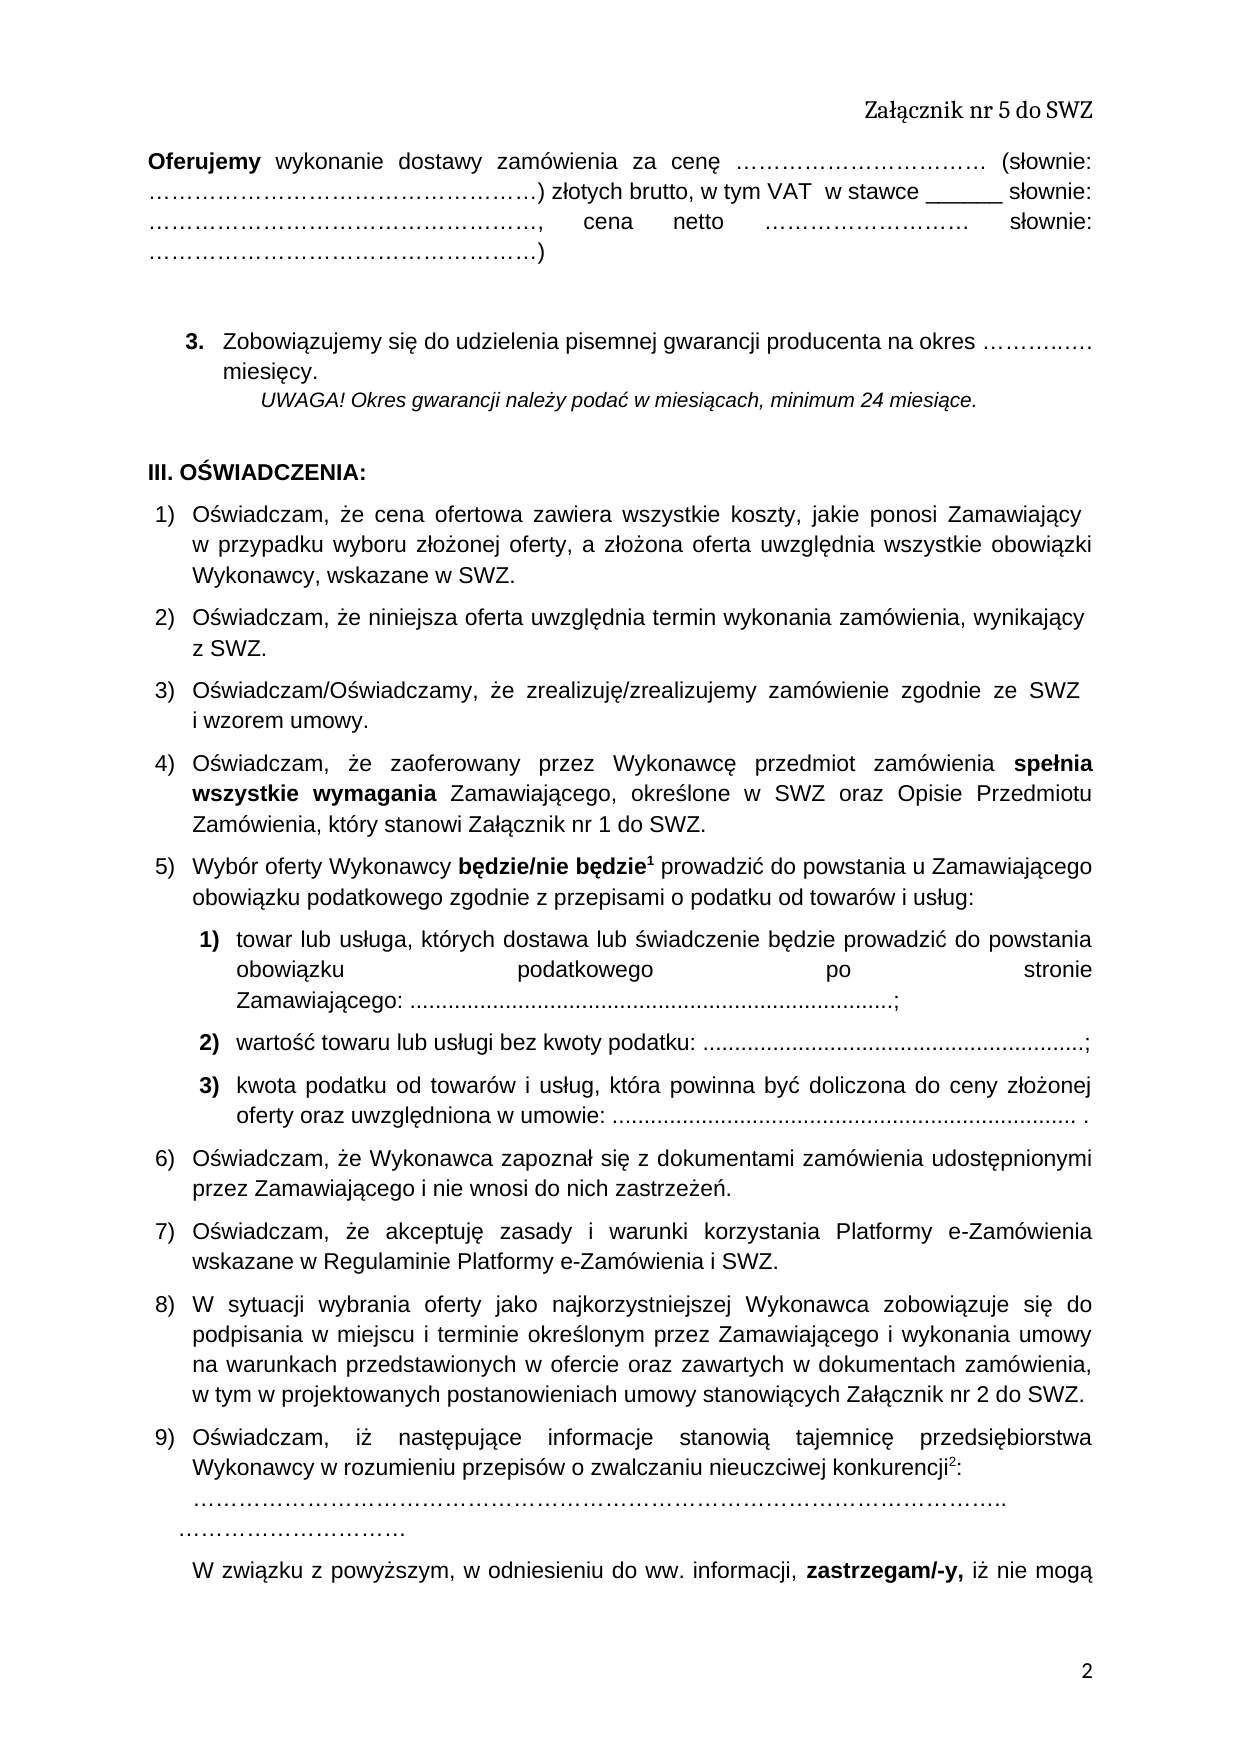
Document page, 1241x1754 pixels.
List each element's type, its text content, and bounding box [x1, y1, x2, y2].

list Oferujemy wykonanie dostawy zamówienia za cenę …………………………… (słownie: ……………………………………………) złotych brutto, w tym VAT w stawce ______ słownie: ……………………………………………, cena netto ……………………… słownie: ……………………………………………) [148, 148, 1093, 264]
list Oświadczam, że niniejsza oferta uwzględnia termin wykonania zamówienia, wynikający z SWZ. [154, 604, 1093, 661]
text III. OŚWIADCZENIA: [148, 458, 1093, 485]
list kwota podatku od towarów i usług, która powinna być doliczona do ceny złożonej oferty oraz uwzględniona w umowie: ......................................................................... . [199, 1072, 1093, 1128]
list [192, 1557, 1093, 1584]
list Oświadczam, że cena ofertowa zawiera wszystkie koszty, jakie ponosi Zamawiający w przypadku wyboru złożonej oferty, a złożona oferta uwzględnia wszystkie obowiązki Wykonawcy, wskazane w SWZ. [154, 501, 1093, 588]
list Oświadczam, że Wykonawca zapoznał się z dokumentami zamówienia udostępnionymi przez Zamawiającego i nie wnosi do nich zastrzeżeń. [155, 1145, 1093, 1201]
list Oświadczam/Oświadczamy, że zrealizuję/zrealizujemy zamówienie zgodnie ze SWZ i wzorem umowy. [154, 677, 1093, 734]
list ……………………………………………………………………………………………..………………………… [177, 1484, 1093, 1541]
text UWAGA! Okres gwarancji należy podać w miesiącach, minimum 24 miesiące. [148, 388, 1093, 412]
list towar lub usługa, których dostawa lub świadczenie będzie prowadzić do powstania obowiązku podatkowego po stronie Zamawiającego: ............................................................................; [199, 926, 1093, 1013]
list W sytuacji wybrania oferty jako najkorzystniejszej Wykonawca zobowiązuje się do podpisania w miejscu i terminie określonym przez Zamawiającego i wykonania umowy na warunkach przedstawionych w ofercie oraz zawartych w dokumentach zamówienia, w tym w projektowanych postanowieniach umowy stanowiących Załącznik nr 2 do SWZ. [155, 1291, 1093, 1408]
list Oświadczam, iż następujące informacje stanowią tajemnicę przedsiębiorstwa Wykonawcy w rozumieniu przepisów o zwalczaniu nieuczciwej konkurencji: [154, 1424, 1093, 1481]
list Oświadczam, że akceptuję zasady i warunki korzystania Platformy e-Zamówienia wskazane w Regulaminie Platformy e-Zamówienia i SWZ. [155, 1218, 1093, 1274]
list Wybór oferty Wykonawcy będzie/nie będzie prowadzić do powstania u Zamawiającego obowiązku podatkowego zgodnie z przepisami o podatku od towarów i usług: [155, 853, 1093, 910]
list Zobowiązujemy się do udzielenia pisemnej gwarancji producenta na okres ………..…. miesięcy. [185, 328, 1093, 384]
list Oświadczam, że zaoferowany przez Wykonawcę przedmiot zamówienia spełnia wszystkie wymagania Zamawiającego, określone w SWZ oraz Opisie Przedmiotu Zamówienia, który stanowi Załącznik nr 1 do SWZ. [154, 750, 1093, 837]
list wartość towaru lub usługi bez kwoty podatku: ............................................................; [199, 1029, 1093, 1056]
